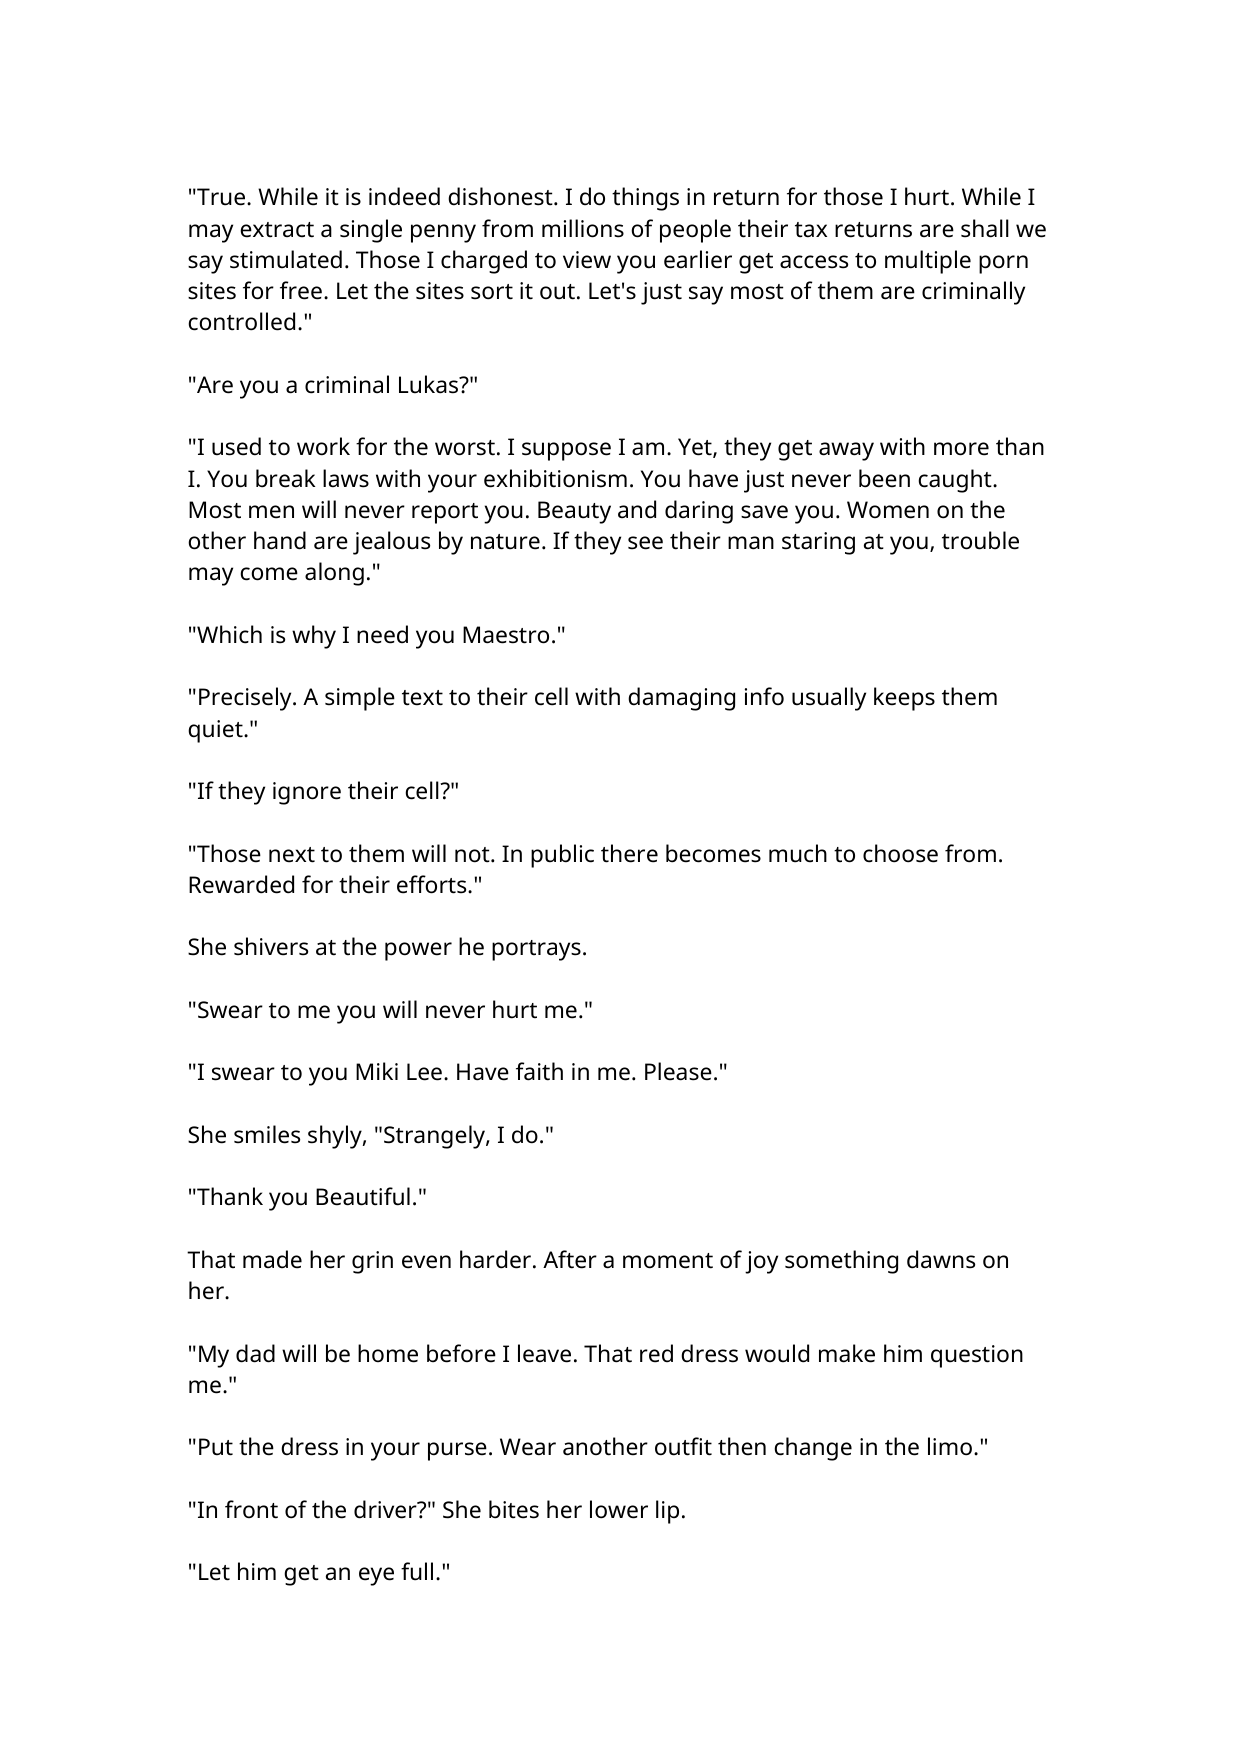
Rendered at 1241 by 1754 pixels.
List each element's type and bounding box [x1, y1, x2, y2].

text [187, 150, 1053, 1587]
